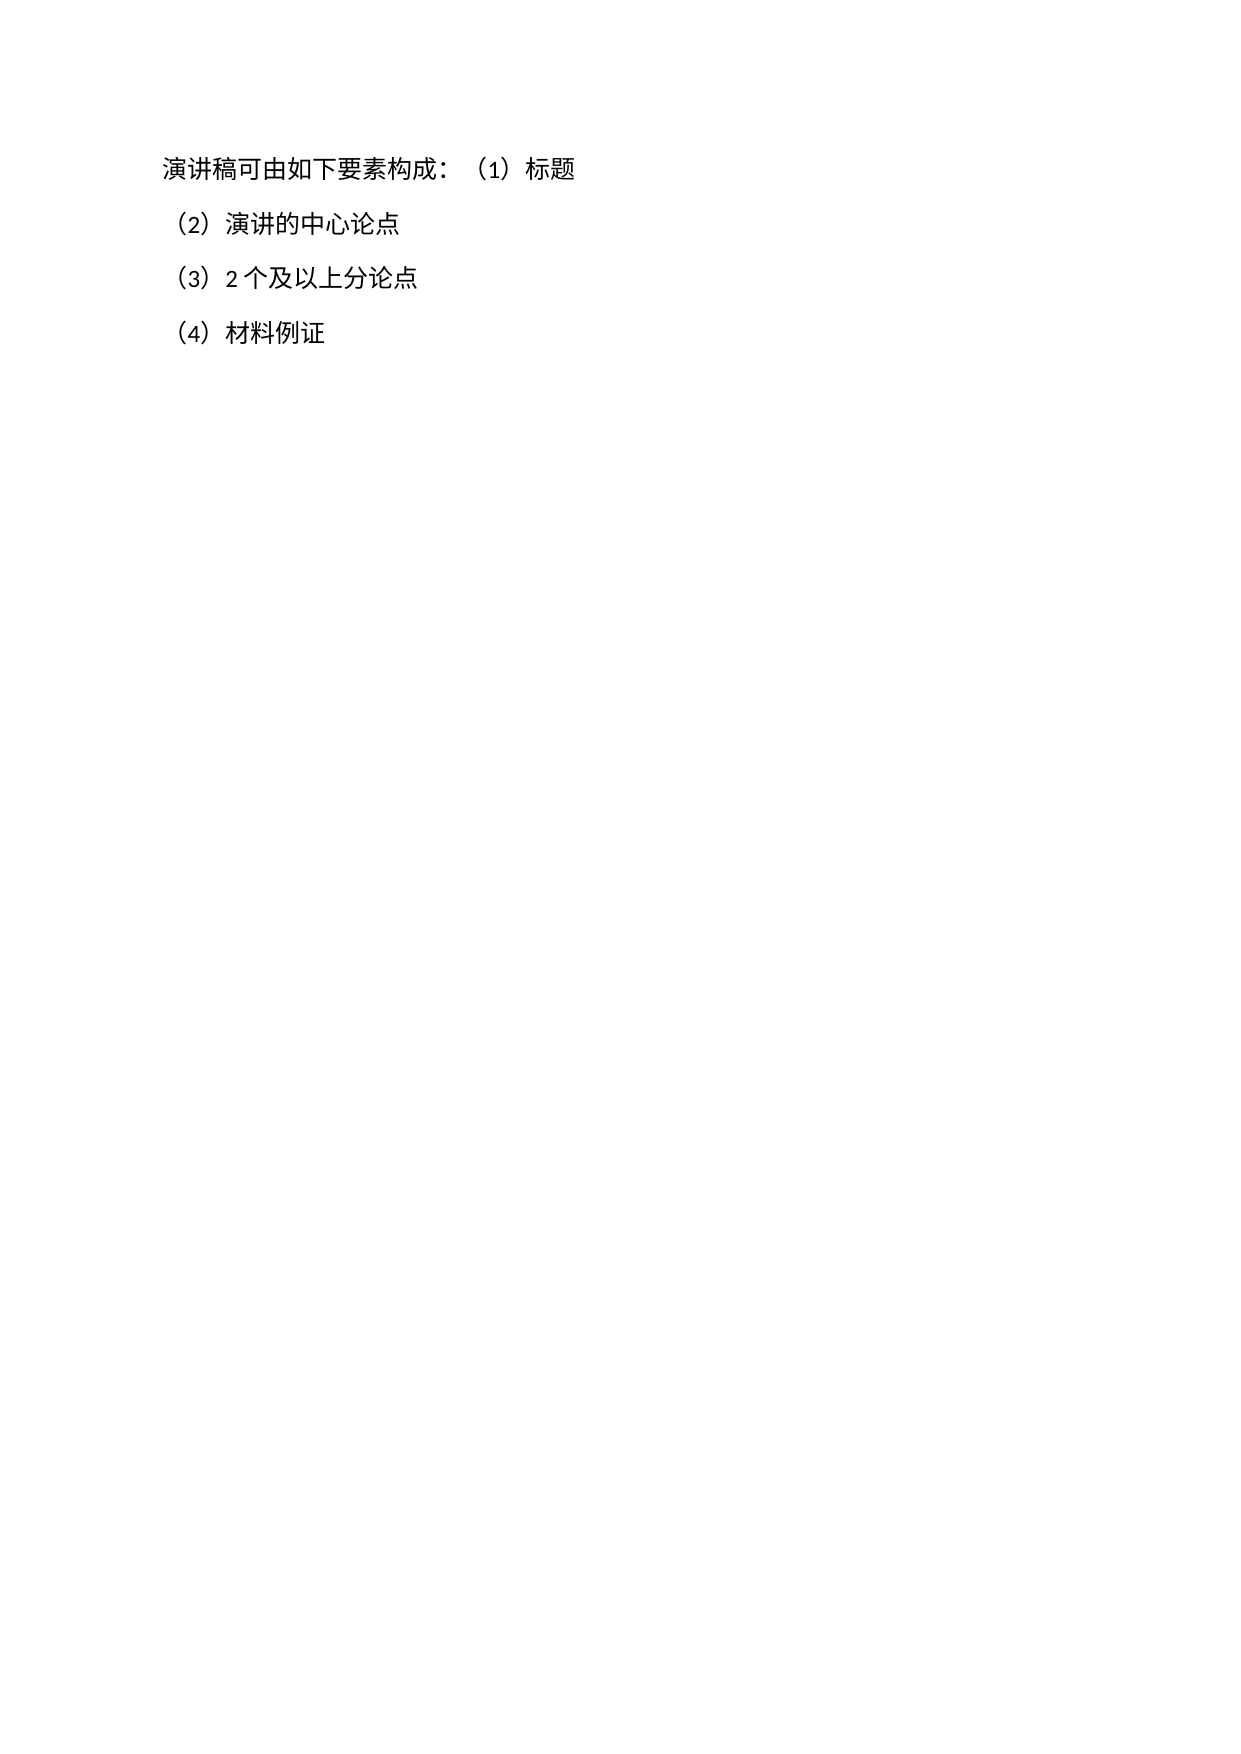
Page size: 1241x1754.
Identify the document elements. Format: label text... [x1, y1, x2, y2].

text 演讲稿可由如下要素构成：（1）标题 [112, 150, 1128, 186]
text （3）2个及以上分论点 [112, 259, 1128, 295]
text （4）材料例证 [112, 313, 1128, 349]
text （2）演讲的中心论点 [112, 204, 1128, 241]
